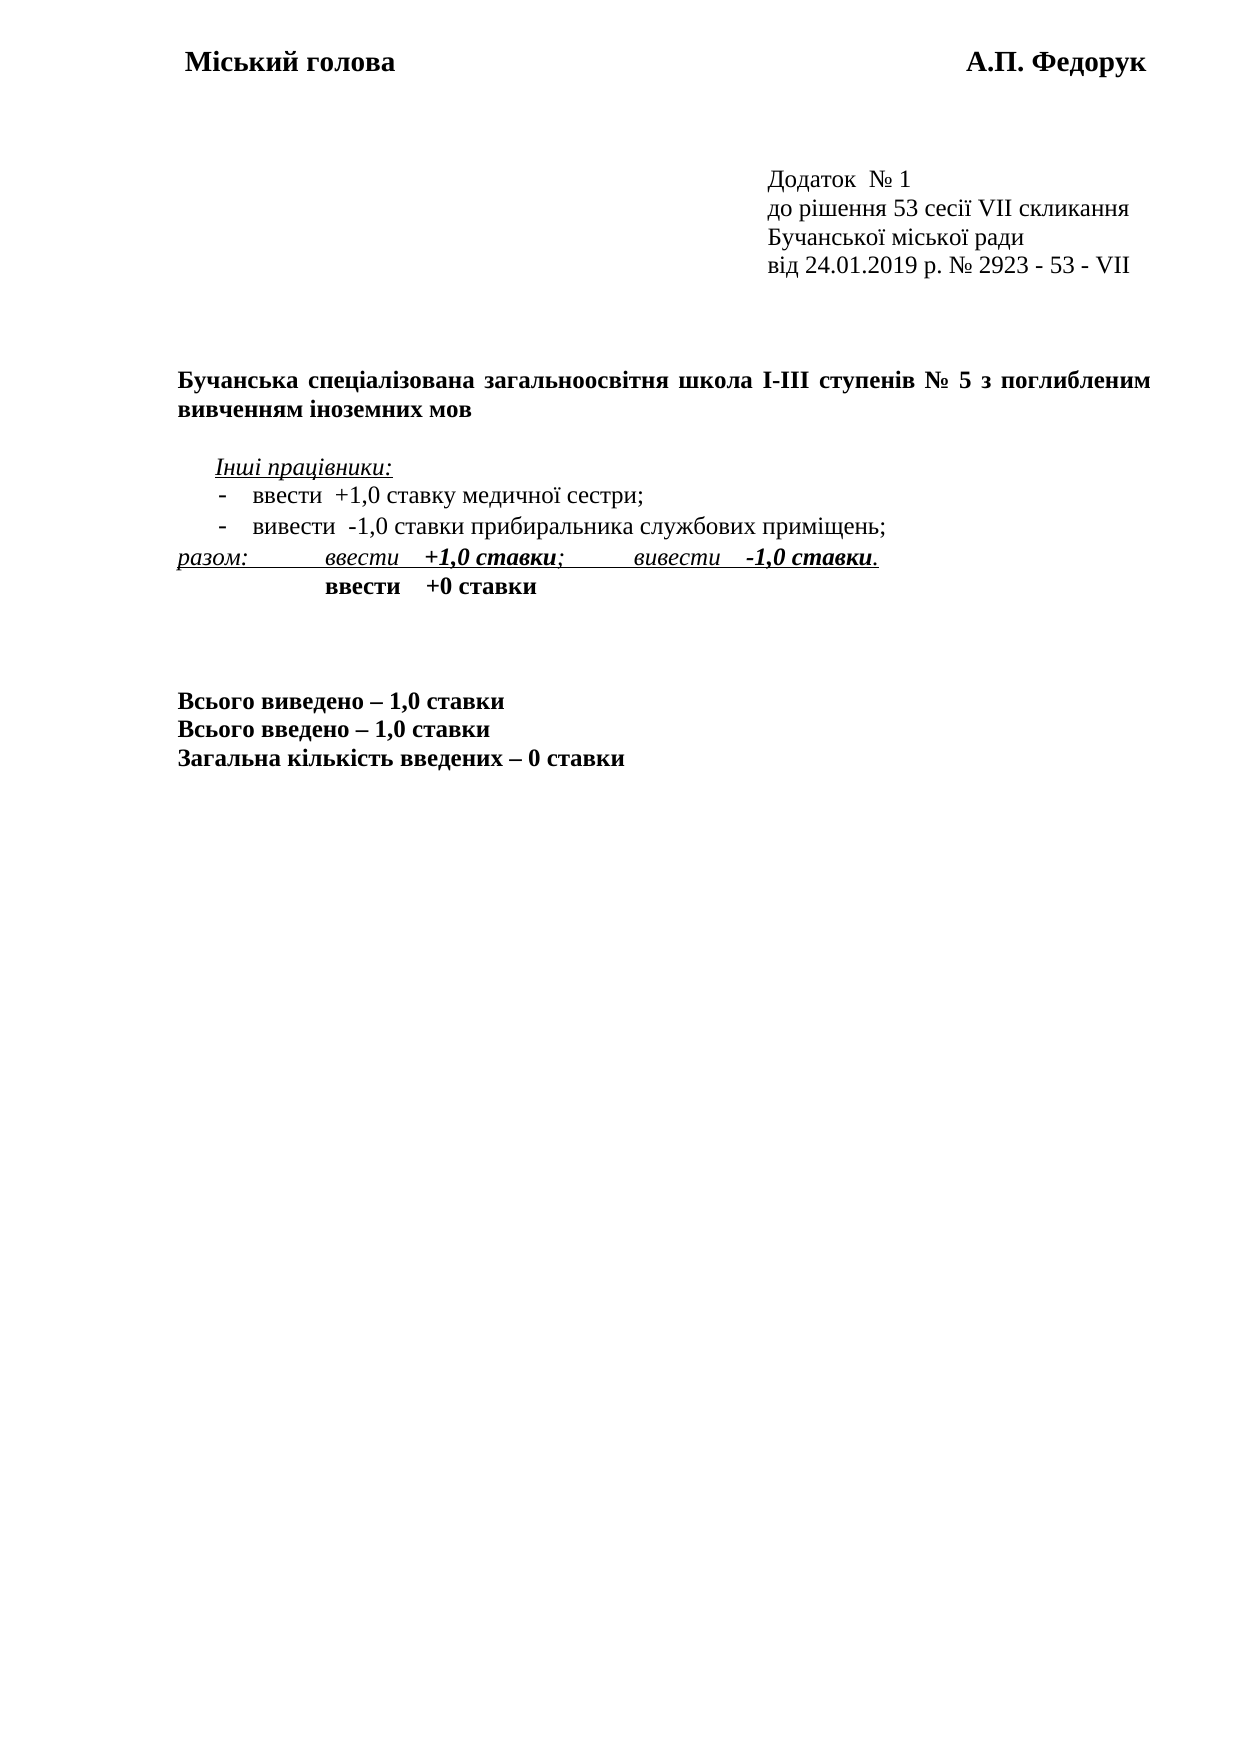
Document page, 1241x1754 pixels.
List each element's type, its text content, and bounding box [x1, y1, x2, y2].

list вивести -1,0 ставки прибиральника службових приміщень; [215, 511, 1152, 542]
text ввести +0 ставки [177, 571, 1152, 599]
text Бучанської міської ради [767, 222, 1152, 250]
text Всього введено – 1,0 ставки [177, 714, 1152, 743]
text Всього виведено – 1,0 ставки [177, 686, 1152, 714]
text Бучанська спеціалізована загальноосвітня школа І-ІІІ ступенів № 5 з поглибленим вивченням іноземних мов [177, 365, 1152, 423]
text разом: ввести +1,0 ставки; вивести -1,0 ставки. [177, 542, 1152, 571]
text Додаток № 1 [767, 164, 1152, 193]
list ввести +1,0 ставку медичної сестри; [215, 480, 1152, 511]
text Загальна кількість введених – 0 ставки [177, 743, 1152, 772]
text до рішення 53 сесії VII скликання [767, 193, 1152, 222]
text від 24.01.2019 р. № 2923 - 53 - VII [767, 250, 1152, 279]
text Міський голова А.П. Федорук [177, 44, 1152, 78]
list Інші працівники: [215, 452, 1152, 480]
